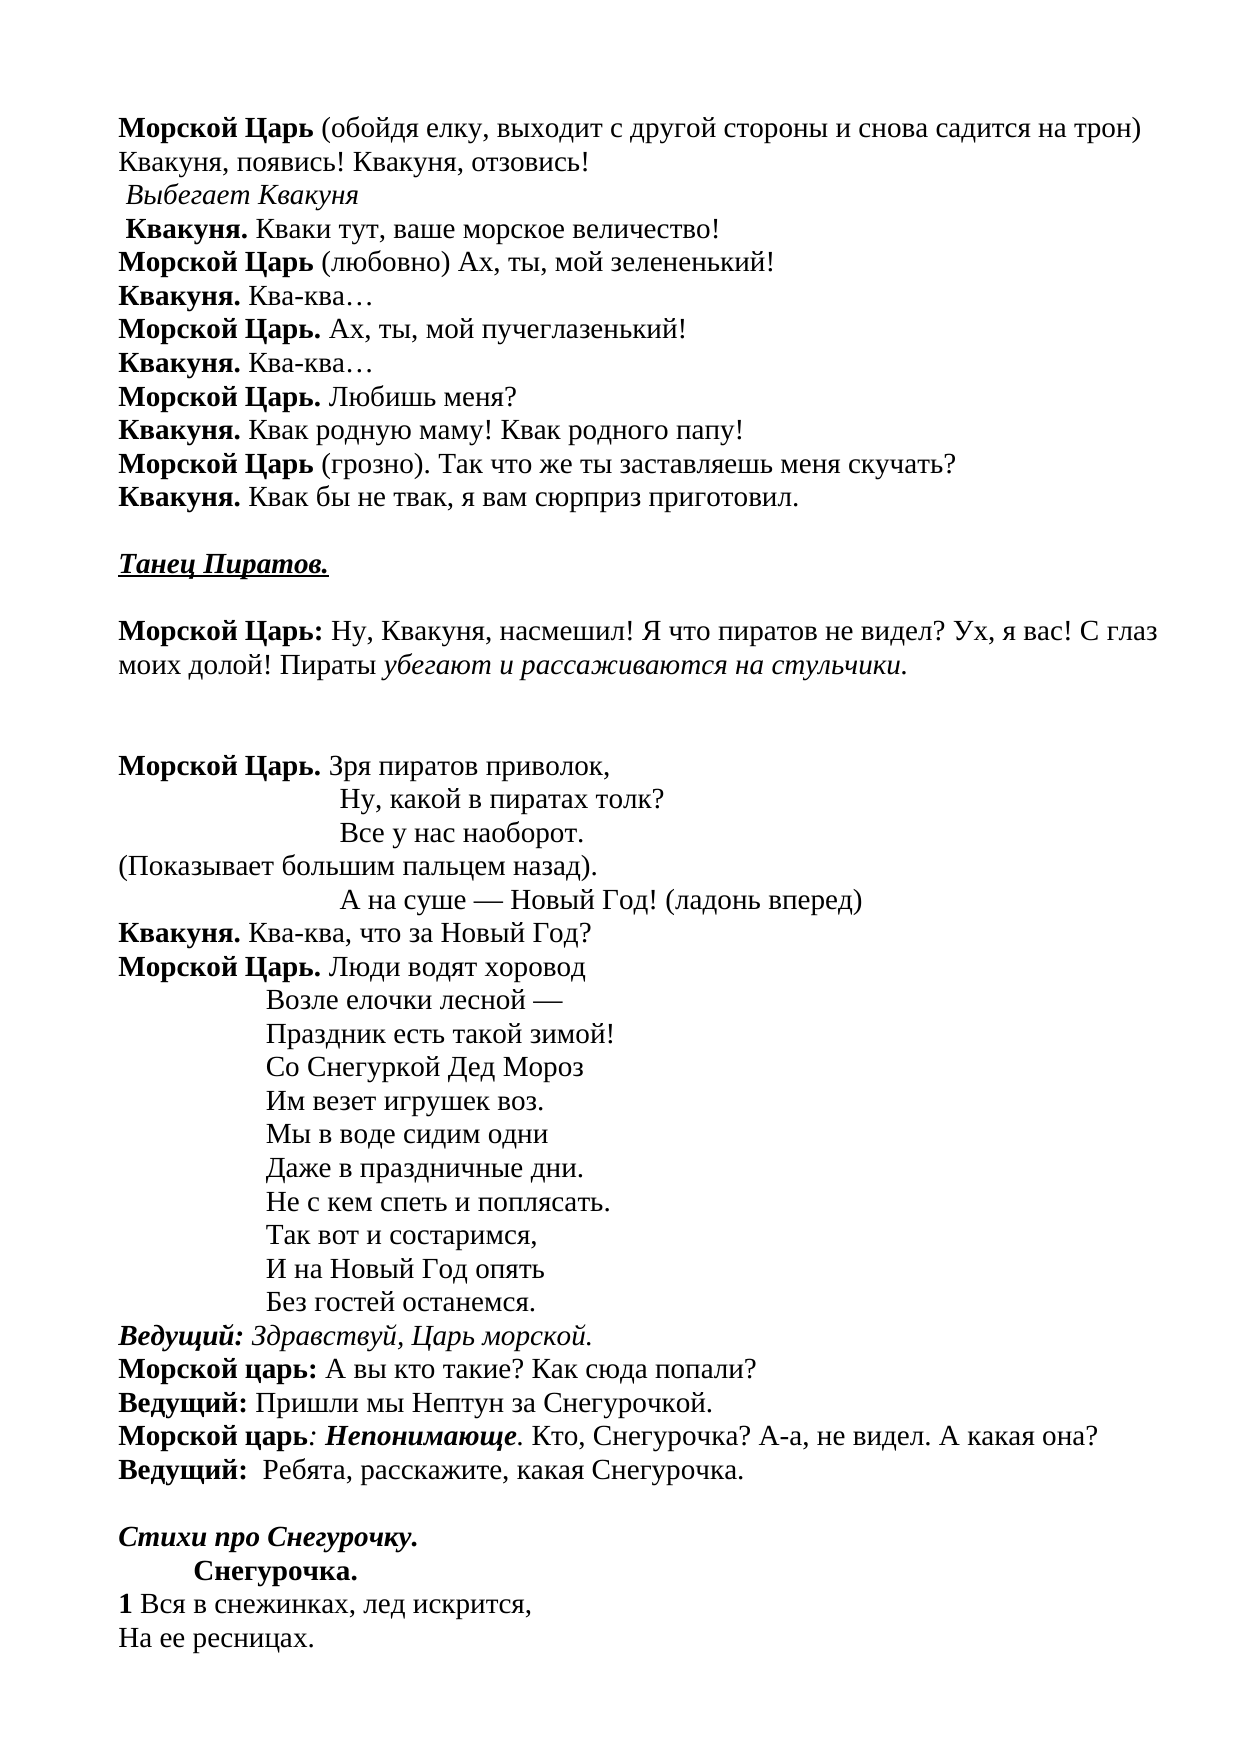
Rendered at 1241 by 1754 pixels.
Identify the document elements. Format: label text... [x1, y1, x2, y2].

text Танец Пиратов. [118, 546, 1199, 580]
text Морской царь: А вы кто такие? Как сюда попали? [118, 1351, 1199, 1385]
text Морской Царь: Ну, Квакуня, насмешил! Я что пиратов не видел? Ух, я вас! С глаз моих долой! Пираты убегают и рассаживаются на стульчики. [118, 580, 1199, 681]
text 1 Вся в снежинках, лед искрится, [118, 1586, 1199, 1620]
text Снегурочка. [156, 1553, 1199, 1586]
text Ведущий: Ребята, расскажите, какая Снегурочка. [118, 1452, 1199, 1486]
text Морской Царь. Зря пиратов приволок, Ну, какой в пиратах толк? Все у нас наоборот. (Показывает большим пальцем назад). А на суше — Новый Год! (ладонь вперед) Квакуня. Ква-ква, что за Новый Год? Морской Царь. Люди водят хоровод Возле елочки лесной — Праздник есть такой зимой! Со Снегуркой Дед Мороз Им везет игрушек воз. Мы в воде сидим одни Даже в праздничные дни. Не с кем спеть и поплясать. Так вот и состаримся, И на Новый Год опять Без гостей останемся. Ведущий: Здравствуй, Царь морской. [118, 714, 1199, 1351]
text Выбегает Квакуня [118, 177, 1199, 211]
text Ведущий: Пришли мы Нептун за Снегурочкой. [118, 1385, 1199, 1418]
text На ее ресницах. [118, 1620, 1199, 1653]
text Стихи про Снегурочку. [118, 1519, 1199, 1553]
text Морской царь: Непонимающе. Кто, Снегурочка? А-а, не видел. А какая она? [118, 1418, 1199, 1452]
text Квакуня. Кваки тут, ваше морское величество! Морской Царь (любовно) Ах, ты, мой зелененький! Квакуня. Ква-ква… Морской Царь. Ах, ты, мой пучеглазенький! Квакуня. Ква-ква… Морской Царь. Любишь меня? Квакуня. Квак родную маму! Квак родного папу! Морской Царь (грозно). Так что же ты заставляешь меня скучать? Квакуня. Квак бы не твак, я вам сюрприз приготовил. [118, 211, 1199, 513]
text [118, 77, 1199, 177]
